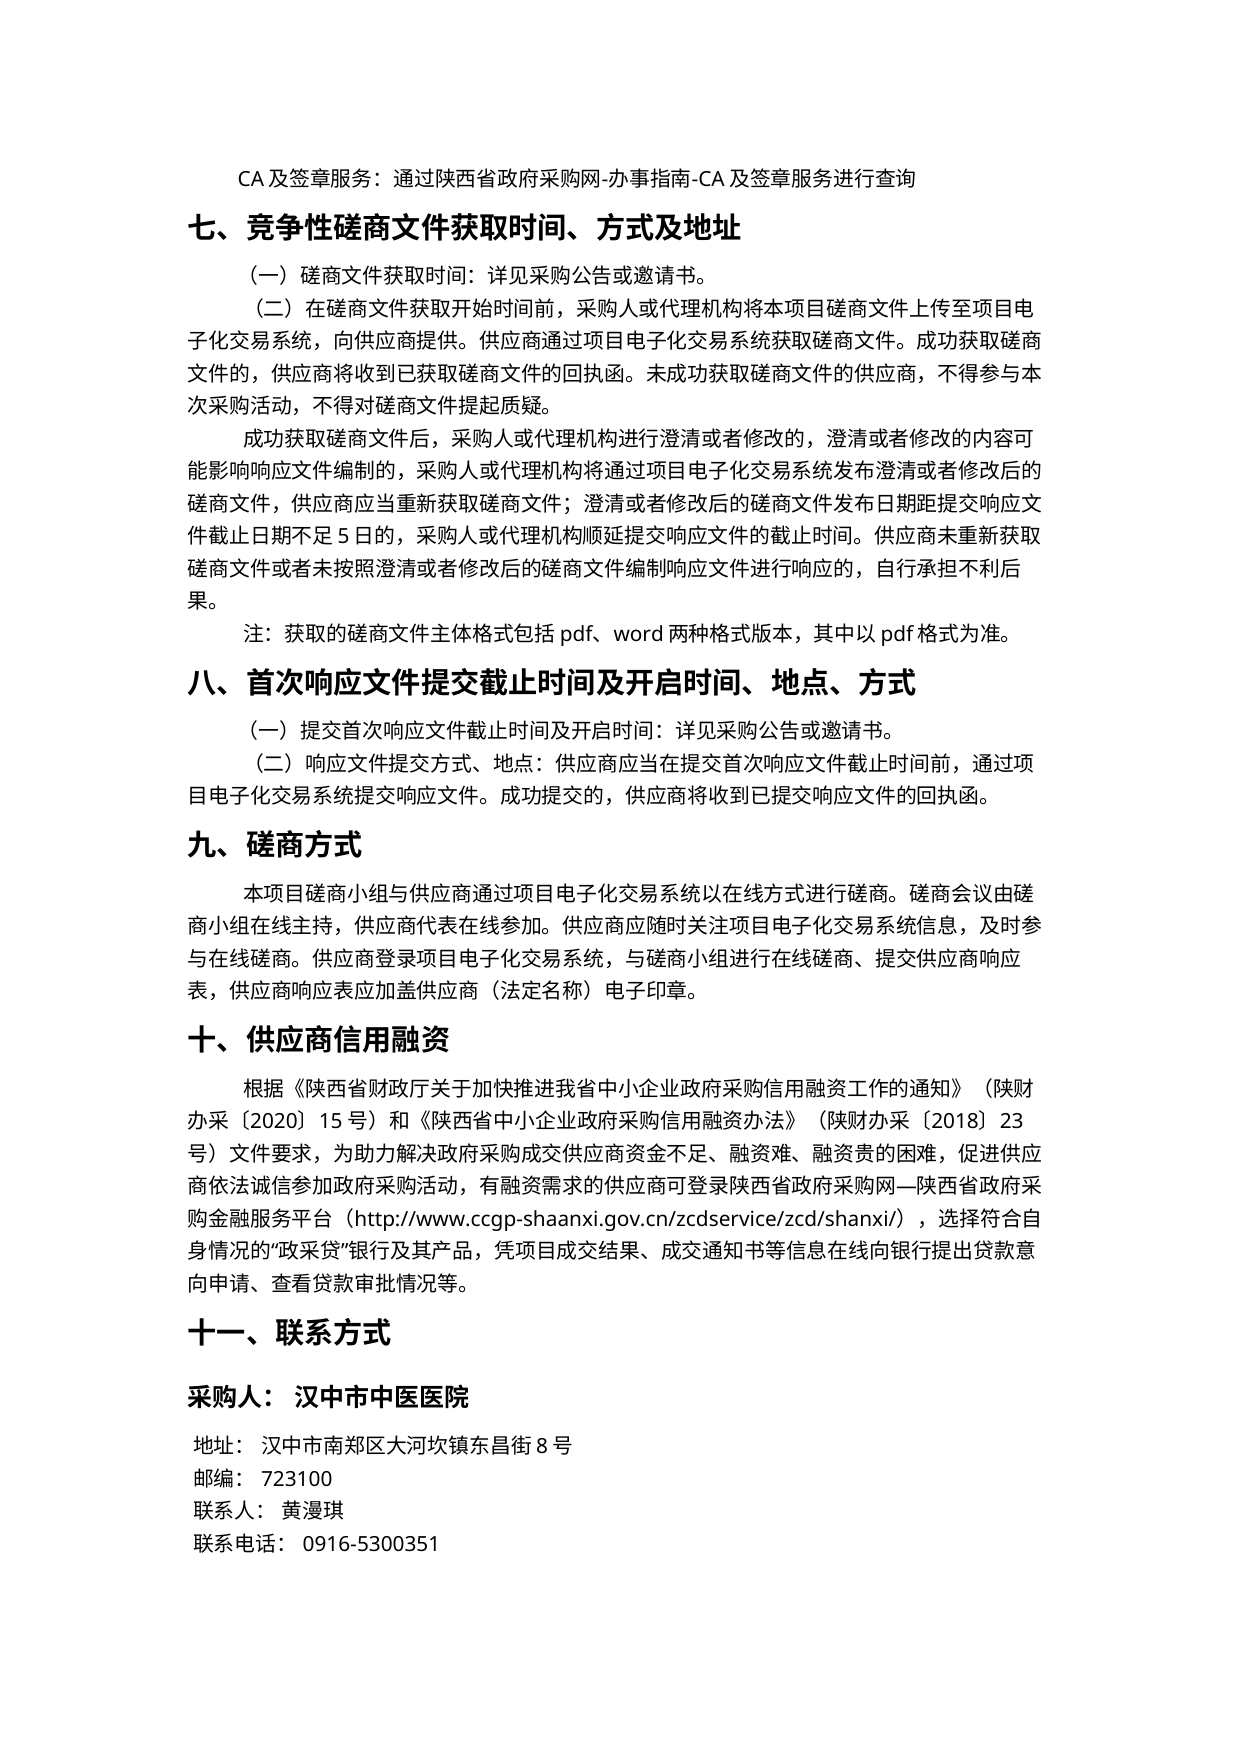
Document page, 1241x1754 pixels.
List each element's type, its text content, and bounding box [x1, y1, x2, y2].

text 联系电话： 0916-5300351 [187, 1527, 1053, 1559]
text 七、竞争性磋商文件获取时间、方式及地址 [187, 194, 1053, 259]
text （一）磋商文件获取时间：详见采购公告或邀请书。 [187, 259, 1053, 292]
text 联系人： 黄漫琪 [187, 1494, 1053, 1527]
text （二）响应文件提交方式、地点：供应商应当在提交首次响应文件截止时间前，通过项目电子化交易系统提交响应文件。成功提交的，供应商将收到已提交响应文件的回执函。 [187, 747, 1053, 812]
text 十一、联系方式 [187, 1299, 1053, 1364]
text 八、首次响应文件提交截止时间及开启时间、地点、方式 [187, 649, 1053, 714]
text （一）提交首次响应文件截止时间及开启时间：详见采购公告或邀请书。 [187, 714, 1053, 747]
text （二）在磋商文件获取开始时间前，采购人或代理机构将本项目磋商文件上传至项目电子化交易系统，向供应商提供。供应商通过项目电子化交易系统获取磋商文件。成功获取磋商文件的，供应商将收到已获取磋商文件的回执函。未成功获取磋商文件的供应商，不得参与本次采购活动，不得对磋商文件提起质疑。 [187, 292, 1053, 422]
text 注：获取的磋商文件主体格式包括pdf、word两种格式版本，其中以pdf格式为准。 [187, 617, 1053, 649]
text 十、供应商信用融资 [187, 1007, 1053, 1072]
text 邮编： 723100 [187, 1462, 1053, 1494]
text 采购人： 汉中市中医医院 [187, 1364, 1053, 1429]
text 根据《陕西省财政厅关于加快推进我省中小企业政府采购信用融资工作的通知》（陕财办采〔2020〕15 号）和《陕西省中小企业政府采购信用融资办法》（陕财办采〔2018〕23 号）文件要求，为助力解决政府采购成交供应商资金不足、融资难、融资贵的困难，促进供应商依法诚信参加政府采购活动，有融资需求的供应商可登录陕西省政府采购网—陕西省政府采购金融服务平台（http://www.ccgp-shaanxi.gov.cn/zcdservice/zcd/shanxi/），选择符合自身情况的“政采贷”银行及其产品，凭项目成交结果、成交通知书等信息在线向银行提出贷款意向申请、查看贷款审批情况等。 [187, 1072, 1053, 1299]
text 本项目磋商小组与供应商通过项目电子化交易系统以在线方式进行磋商。磋商会议由磋商小组在线主持，供应商代表在线参加。供应商应随时关注项目电子化交易系统信息，及时参与在线磋商。供应商登录项目电子化交易系统，与磋商小组进行在线磋商、提交供应商响应表，供应商响应表应加盖供应商（法定名称）电子印章。 [187, 877, 1053, 1007]
text CA及签章服务：通过陕西省政府采购网-办事指南-CA及签章服务进行查询 [187, 162, 1053, 194]
text 九、磋商方式 [187, 812, 1053, 877]
text 成功获取磋商文件后，采购人或代理机构进行澄清或者修改的，澄清或者修改的内容可能影响响应文件编制的，采购人或代理机构将通过项目电子化交易系统发布澄清或者修改后的磋商文件，供应商应当重新获取磋商文件；澄清或者修改后的磋商文件发布日期距提交响应文件截止日期不足5日的，采购人或代理机构顺延提交响应文件的截止时间。供应商未重新获取磋商文件或者未按照澄清或者修改后的磋商文件编制响应文件进行响应的，自行承担不利后果。 [187, 422, 1053, 617]
text 地址： 汉中市南郑区大河坎镇东昌街8号 [187, 1429, 1053, 1462]
